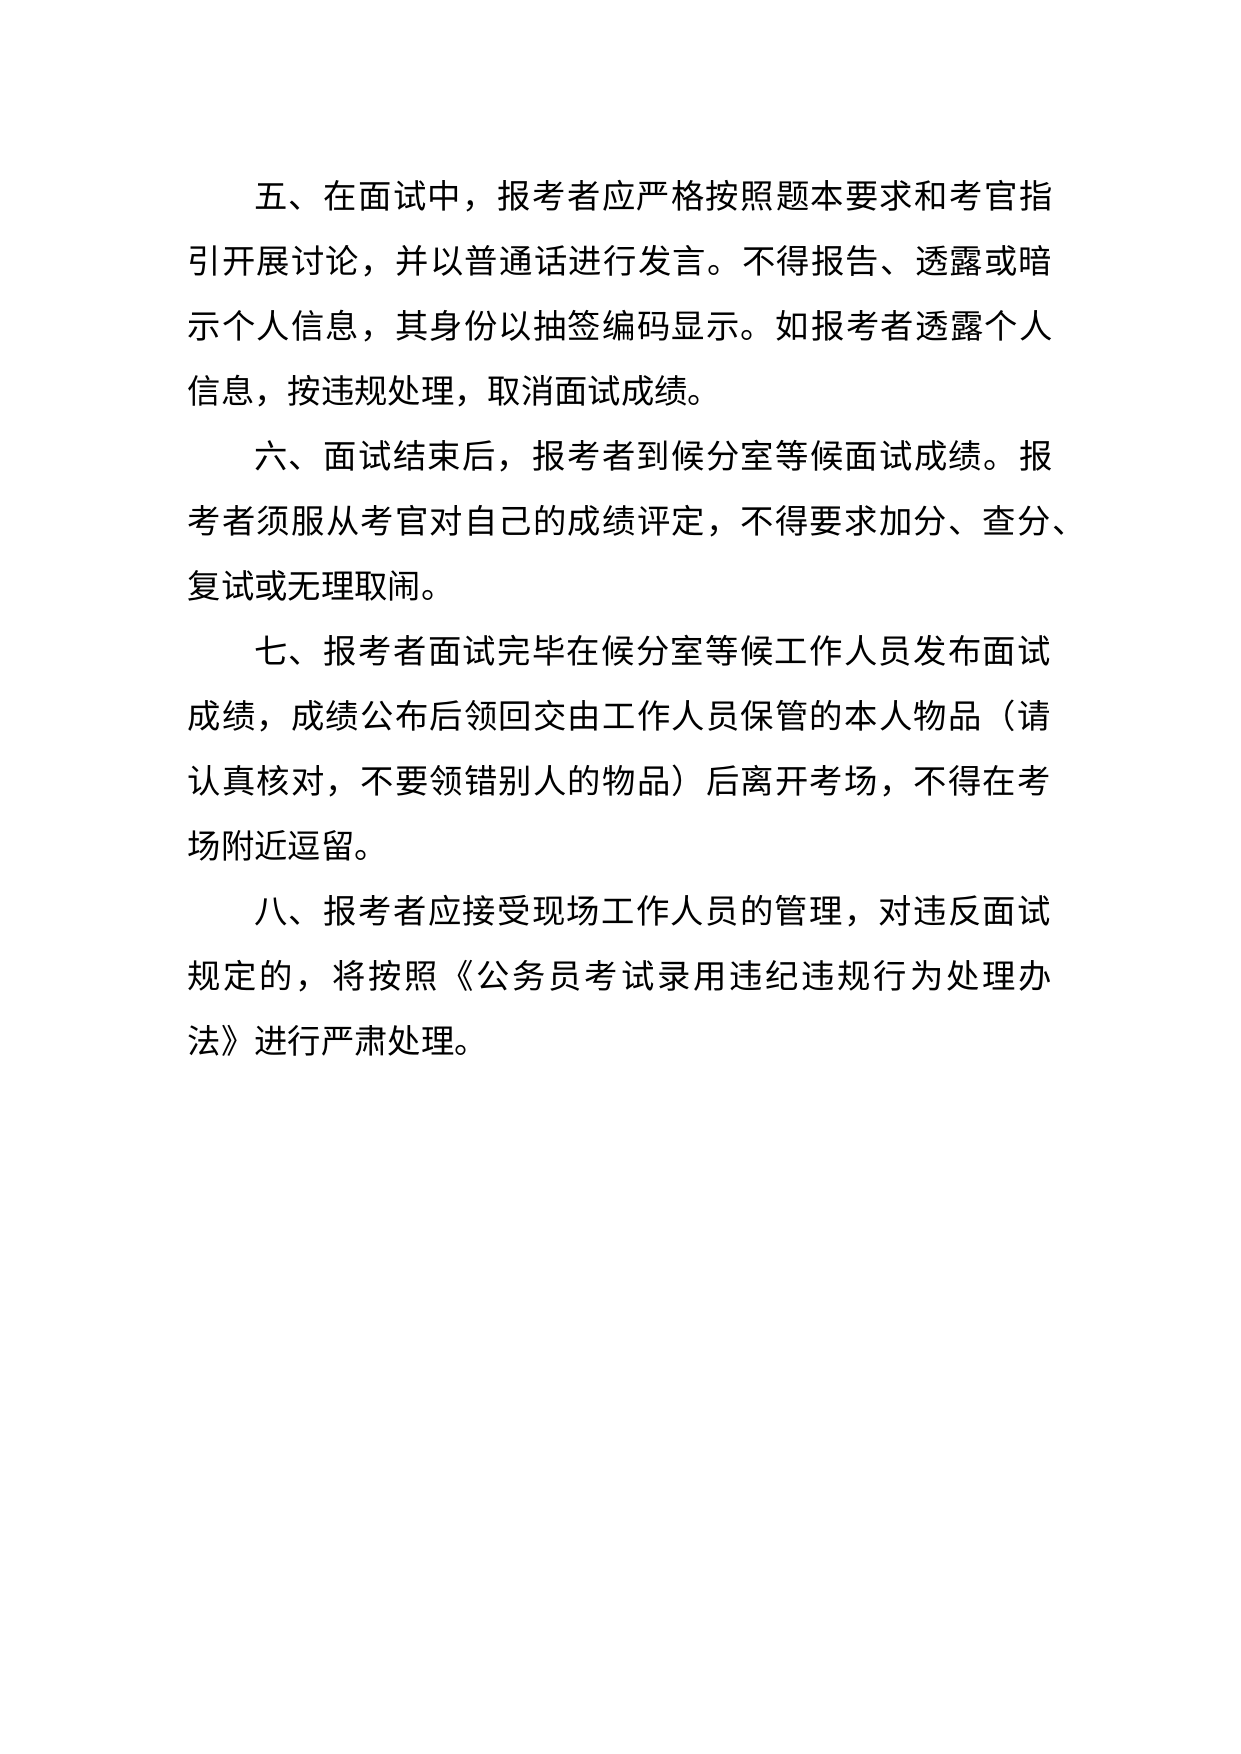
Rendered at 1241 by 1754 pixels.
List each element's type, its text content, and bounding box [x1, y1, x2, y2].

text 六、面试结束后，报考者到候分室等候面试成绩。报考者须服从考官对自己的成绩评定，不得要求加分、查分、复试或无理取闹。 [187, 422, 1053, 617]
text 五、在面试中，报考者应严格按照题本要求和考官指引开展讨论，并以普通话进行发言。不得报告、透露或暗示个人信息，其身份以抽签编码显示。如报考者透露个人信息，按违规处理，取消面试成绩。 [187, 162, 1053, 422]
text 七、报考者面试完毕在候分室等候工作人员发布面试成绩，成绩公布后领回交由工作人员保管的本人物品（请认真核对，不要领错别人的物品）后离开考场，不得在考场附近逗留。 [187, 617, 1053, 877]
text 八、报考者应接受现场工作人员的管理，对违反面试规定的，将按照《公务员考试录用违纪违规行为处理办法》进行严肃处理。 [187, 877, 1053, 1072]
